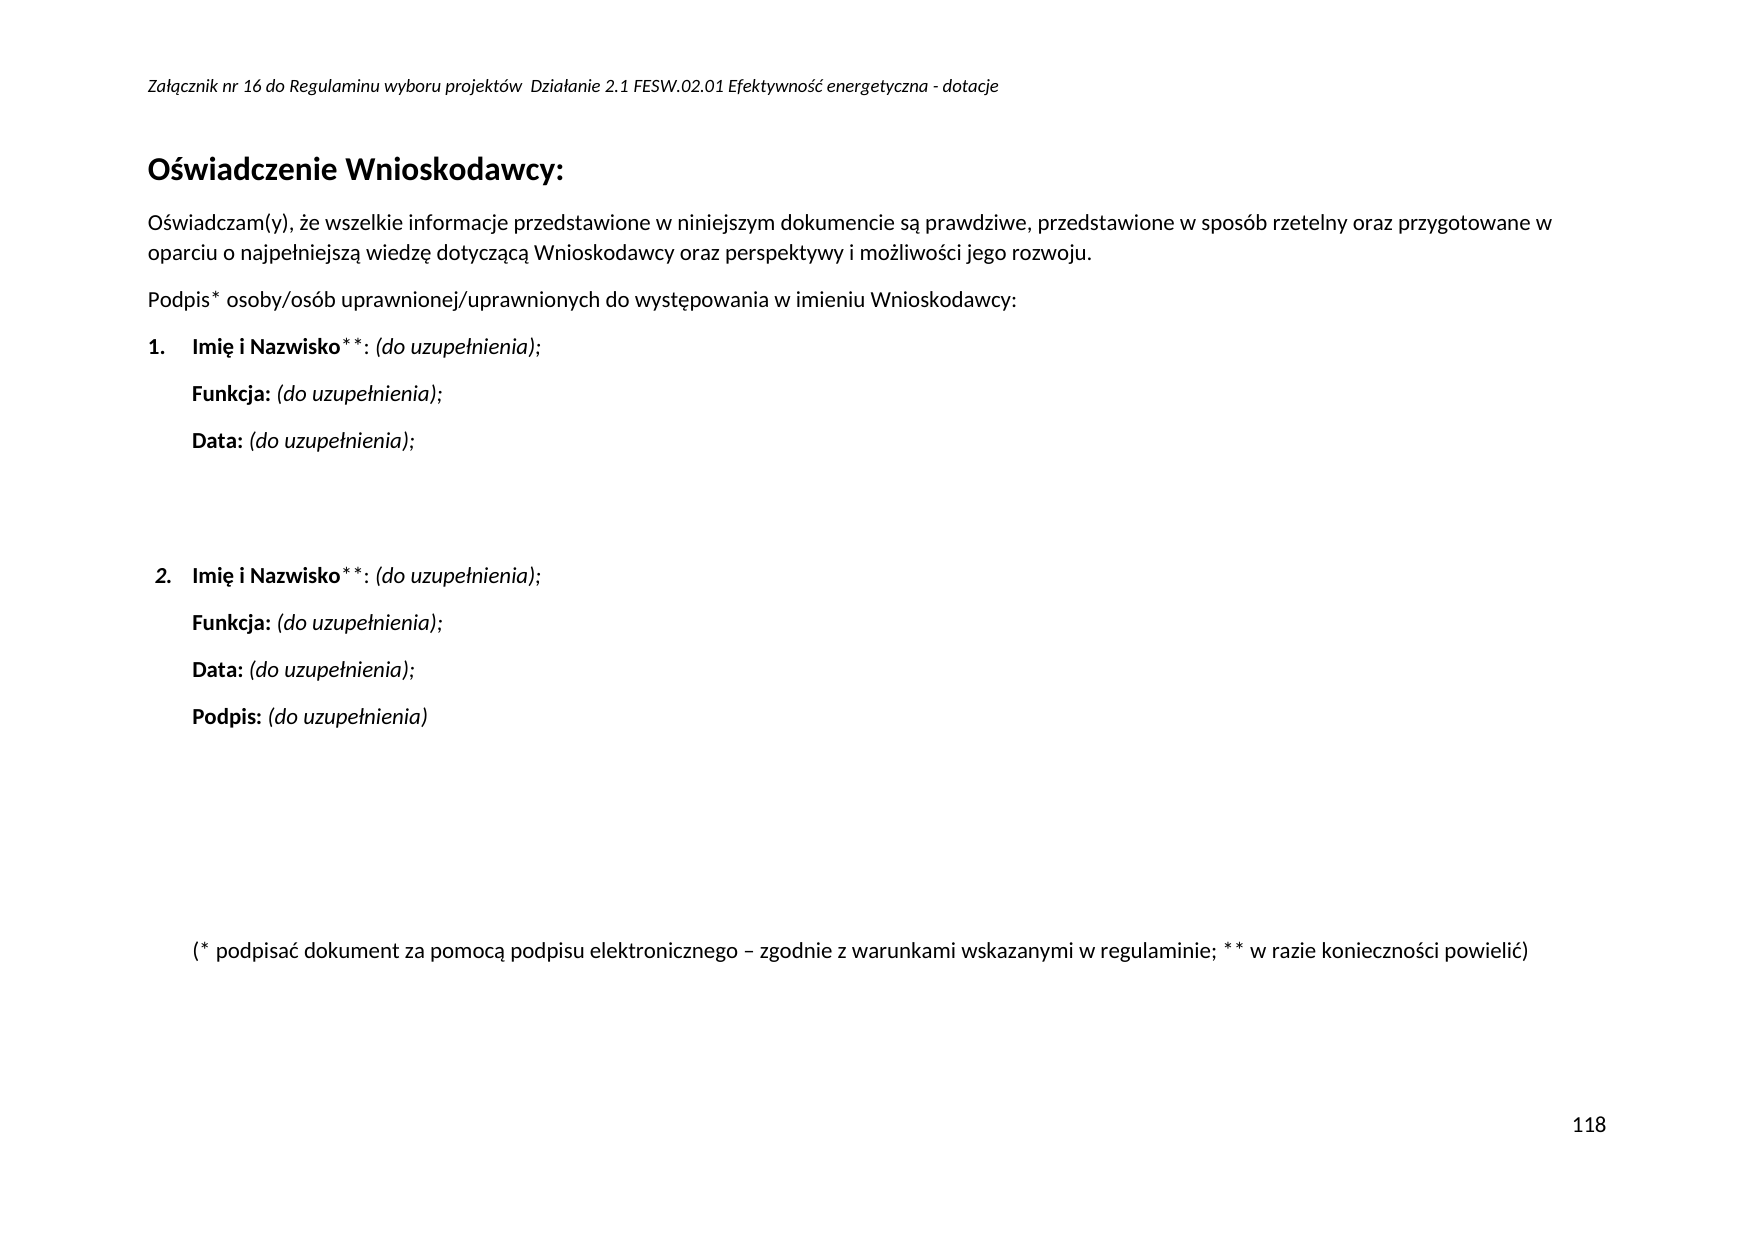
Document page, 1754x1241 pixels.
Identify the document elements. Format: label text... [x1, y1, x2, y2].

text Data: (do uzupełnienia); [192, 655, 1606, 683]
text Data: (do uzupełnienia); [192, 426, 1606, 454]
text Podpis* osoby/osób uprawnionej/uprawnionych do występowania w imieniu Wnioskodawcy: [148, 285, 1606, 313]
text Funkcja: (do uzupełnienia); [192, 379, 1606, 407]
text Oświadczenie Wnioskodawcy: [148, 148, 1606, 188]
text Oświadczam(y), że wszelkie informacje przedstawione w niniejszym dokumencie są prawdziwe, przedstawione w sposób rzetelny oraz przygotowane w oparciu o najpełniejszą wiedzę dotyczącą Wnioskodawcy oraz perspektywy i możliwości jego rozwoju. [148, 208, 1606, 266]
list Imię i Nazwisko**: (do uzupełnienia); [148, 332, 1606, 360]
text Podpis: (do uzupełnienia) [192, 702, 1606, 730]
text (* podpisać dokument za pomocą podpisu elektronicznego – zgodnie z warunkami wskazanymi w regulaminie; ** w razie konieczności powielić) [192, 936, 1606, 964]
text Funkcja: (do uzupełnienia); [192, 608, 1606, 636]
list Imię i Nazwisko**: (do uzupełnienia); [154, 561, 1606, 589]
